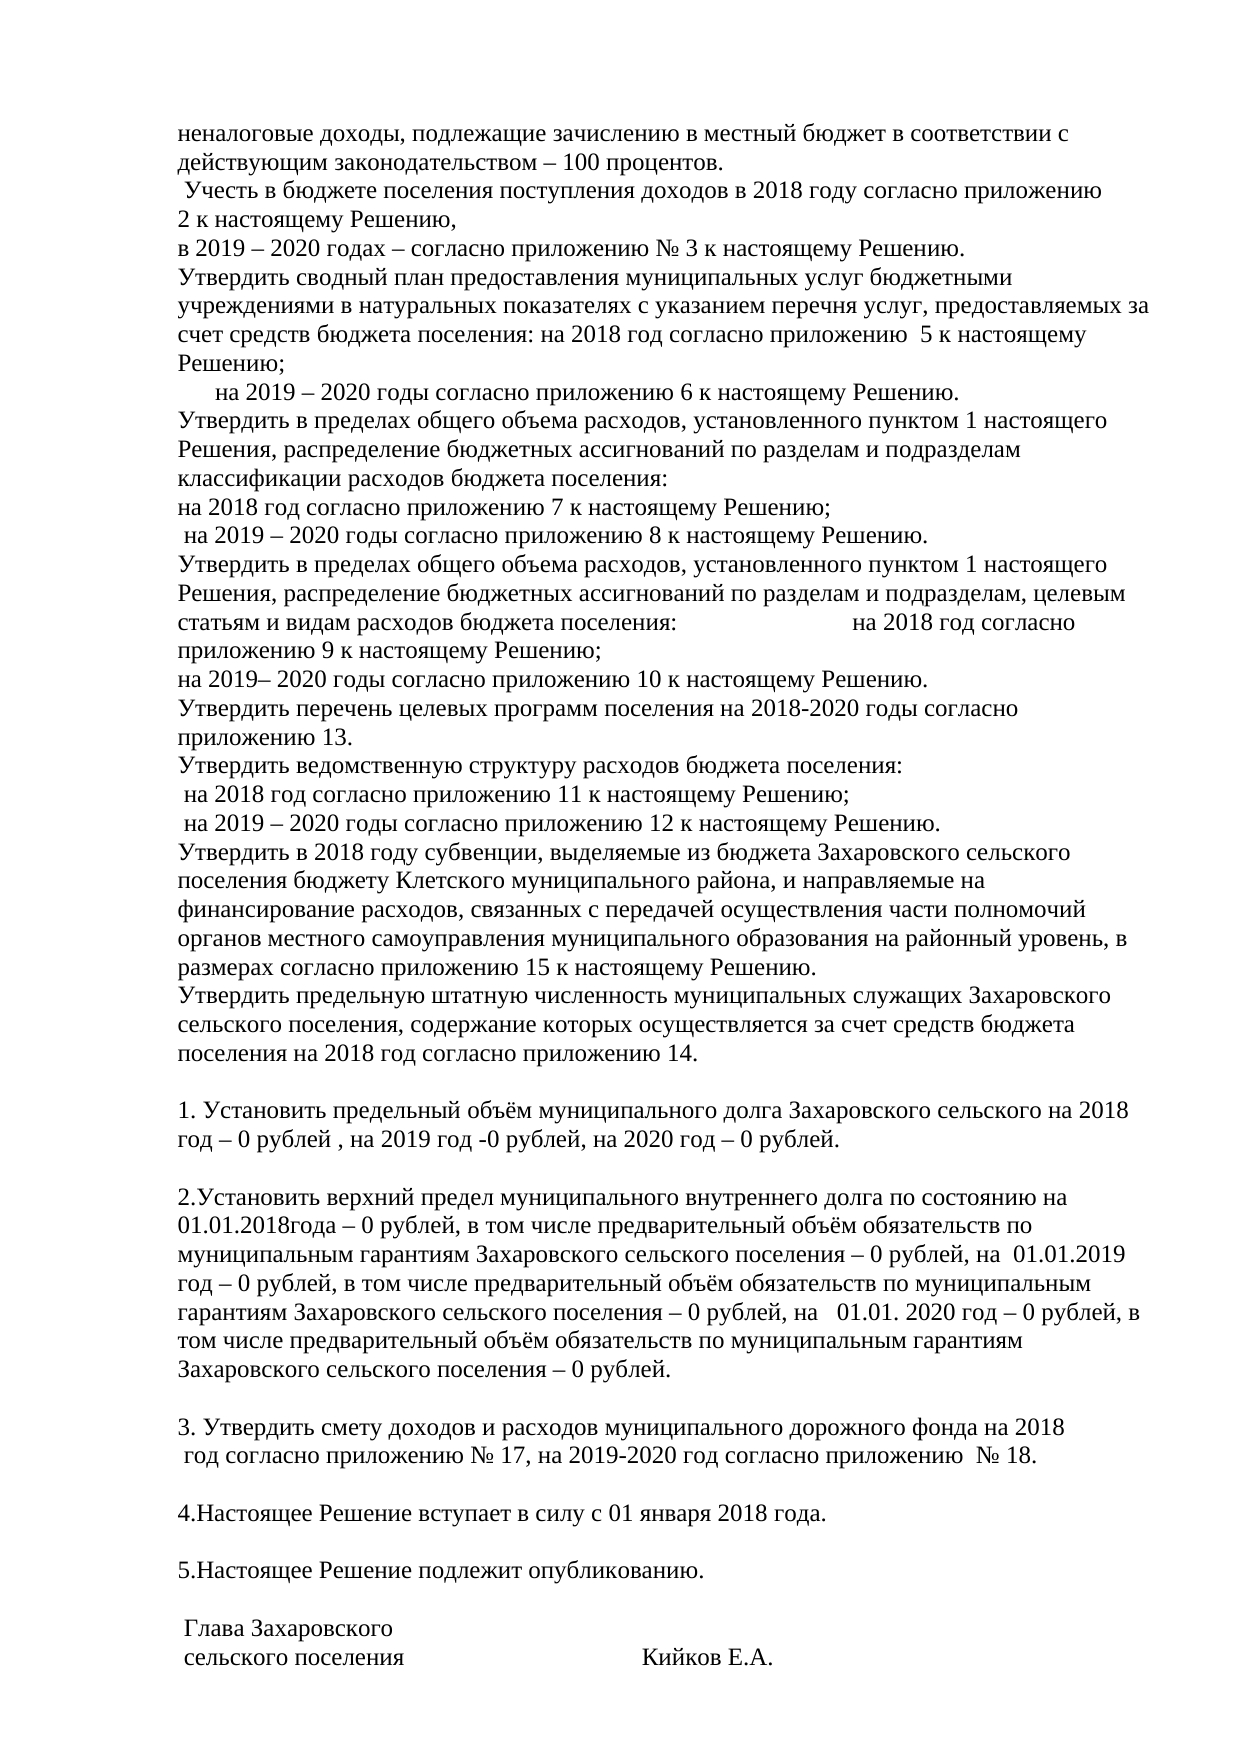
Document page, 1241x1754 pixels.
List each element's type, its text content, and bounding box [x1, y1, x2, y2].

text 2 к настоящему Решению, [177, 204, 1152, 233]
text 3. Утвердить смету доходов и расходов муниципального дорожного фонда на 2018 [177, 1412, 1152, 1441]
text сельского поселения Кийков Е.А. [177, 1642, 1152, 1671]
text на 2019 – 2020 годы согласно приложению 6 к настоящему Решению. [177, 377, 1152, 406]
text в 2019 – 2020 годах – согласно приложению № 3 к настоящему Решению. [177, 233, 1152, 262]
text Учесть в бюджете поселения поступления доходов в 2018 году согласно приложению [177, 176, 1152, 204]
text 5.Настоящее Решение подлежит опубликованию. [177, 1556, 1152, 1584]
text Утвердить ведомственную структуру расходов бюджета поселения: [177, 751, 1152, 779]
text Глава Захаровского [177, 1613, 1152, 1642]
text Утвердить сводный план предоставления муниципальных услуг бюджетными учреждениями в натуральных показателях с указанием перечня услуг, предоставляемых за счет средств бюджета поселения: на 2018 год согласно приложению 5 к настоящему Решению; [177, 262, 1152, 377]
text Утвердить в пределах общего объема расходов, установленного пунктом 1 настоящего Решения, распределение бюджетных ассигнований по разделам и подразделам классификации расходов бюджета поселения: на 2018 год согласно приложению 7 к настоящему Решению; [177, 406, 1152, 521]
text Утвердить предельную штатную численность муниципальных служащих Захаровского сельского поселения, содержание которых осуществляется за счет средств бюджета поселения на 2018 год согласно приложению 14. [177, 981, 1152, 1067]
text год согласно приложению № 17, на 2019-2020 год согласно приложению № 18. [177, 1441, 1152, 1469]
text 1. Установить предельный объём муниципального долга Захаровского сельского на 2018 год – 0 рублей , на 2019 год -0 рублей, на 2020 год – 0 рублей. [177, 1096, 1152, 1153]
text Утвердить в пределах общего объема расходов, установленного пунктом 1 настоящего Решения, распределение бюджетных ассигнований по разделам и подразделам, целевым статьям и видам расходов бюджета поселения: на 2018 год согласно приложению 9 к настоящему Решению; [177, 549, 1152, 664]
text на 2019 – 2020 годы согласно приложению 12 к настоящему Решению. [177, 808, 1152, 837]
text на 2019– 2020 годы согласно приложению 10 к настоящему Решению. [177, 664, 1152, 693]
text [177, 118, 1152, 176]
text 4.Настоящее Решение вступает в силу с 01 января 2018 года. [177, 1498, 1152, 1527]
text на 2018 год согласно приложению 11 к настоящему Решению; [177, 779, 1152, 808]
text на 2019 – 2020 годы согласно приложению 8 к настоящему Решению. [177, 521, 1152, 549]
text Утвердить перечень целевых программ поселения на 2018-2020 годы согласно приложению 13. [177, 693, 1152, 751]
text 2.Установить верхний предел муниципального внутреннего долга по состоянию на 01.01.2018года – 0 рублей, в том числе предварительный объём обязательств по муниципальным гарантиям Захаровского сельского поселения – 0 рублей, на 01.01.2019 год – 0 рублей, в том числе предварительный объём обязательств по муниципальным гарантиям Захаровского сельского поселения – 0 рублей, на 01.01. 2020 год – 0 рублей, в том числе предварительный объём обязательств по муниципальным гарантиям Захаровского сельского поселения – 0 рублей. [177, 1182, 1152, 1383]
text Утвердить в 2018 году субвенции, выделяемые из бюджета Захаровского сельского поселения бюджету Клетского муниципального района, и направляемые на финансирование расходов, связанных с передачей осуществления части полномочий органов местного самоуправления муниципального образования на районный уровень, в размерах согласно приложению 15 к настоящему Решению. [177, 837, 1152, 981]
